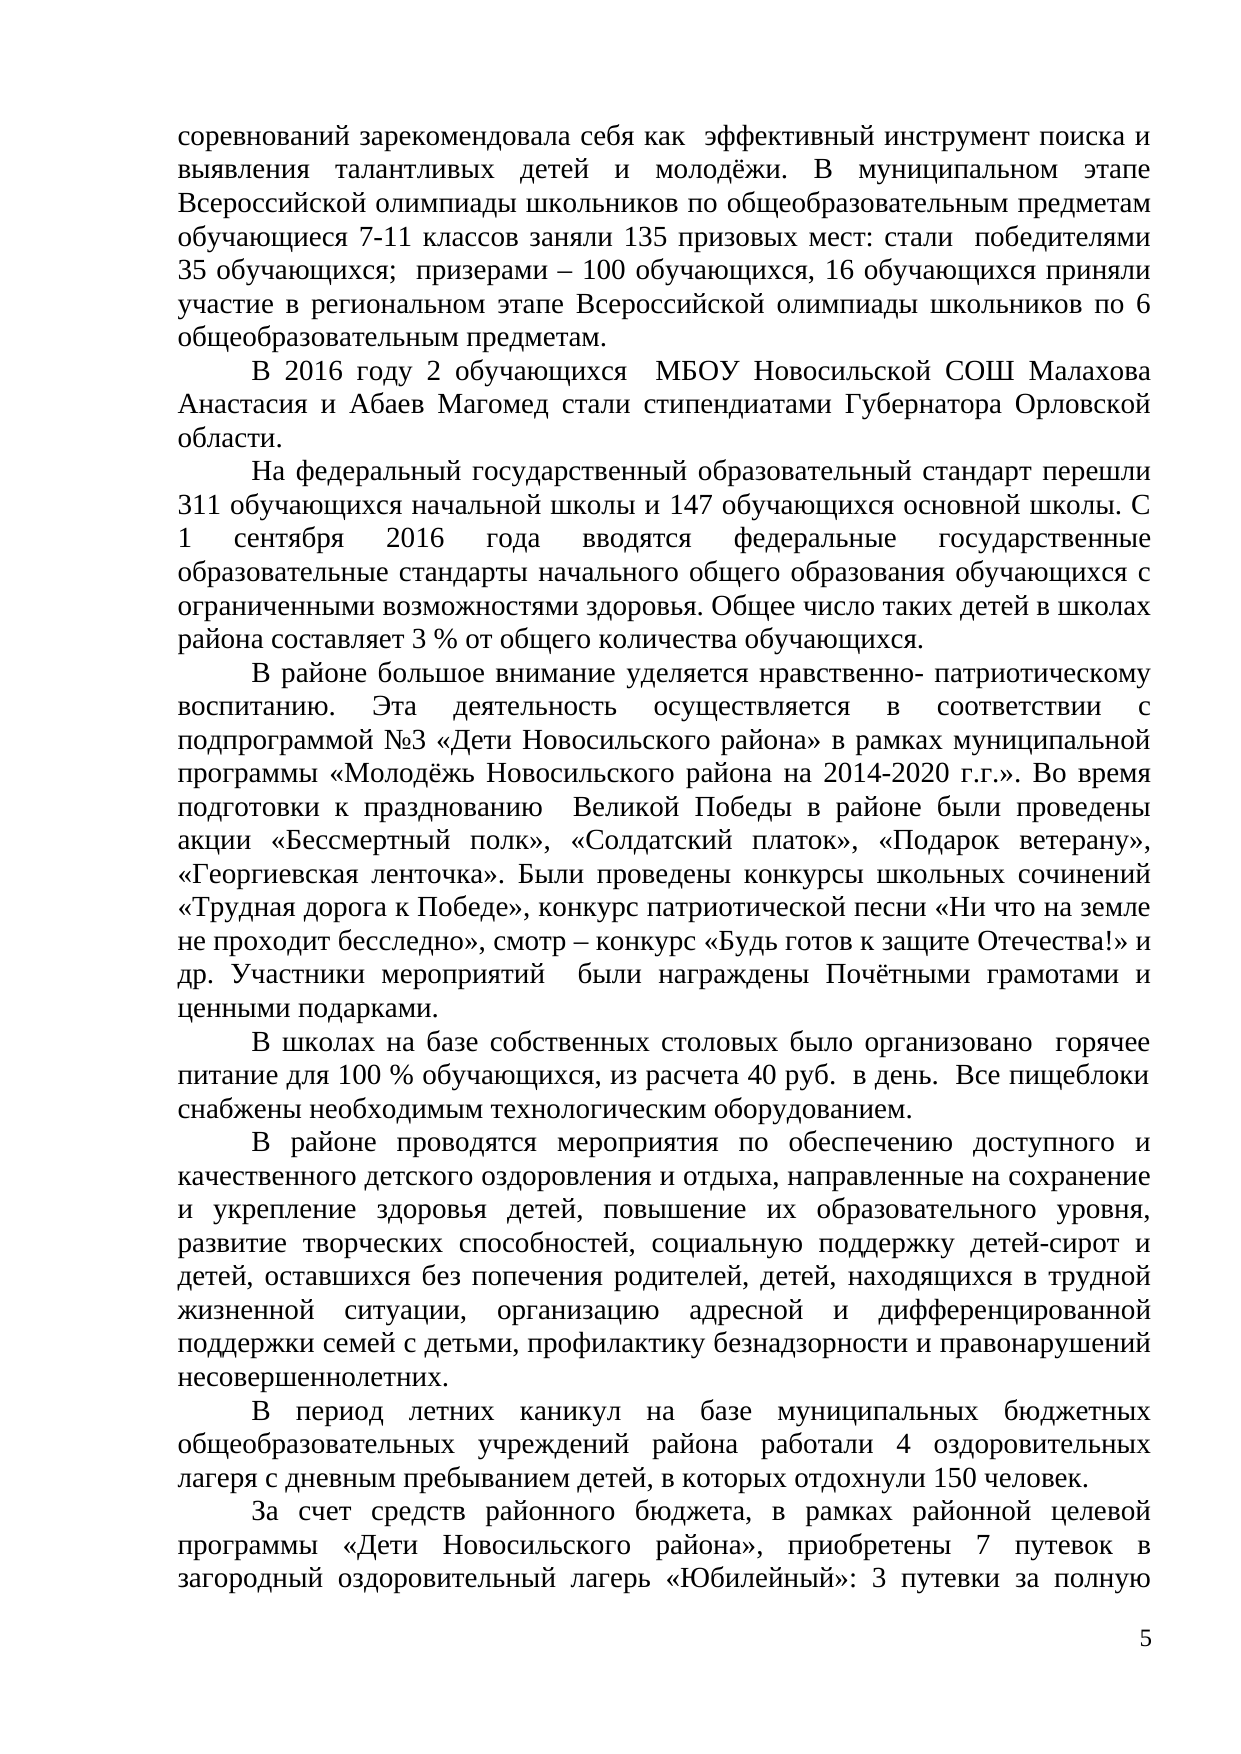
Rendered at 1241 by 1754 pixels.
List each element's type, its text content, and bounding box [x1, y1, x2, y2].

text В районе проводятся мероприятия по обеспечению доступного и качественного детского оздоровления и отдыха, направленные на сохранение и укрепление здоровья детей, повышение их образовательного уровня, развитие творческих способностей, социальную поддержку детей-сирот и детей, оставшихся без попечения родителей, детей, находящихся в трудной жизненной ситуации, организацию адресной и дифференцированной поддержки семей с детьми, профилактику безнадзорности и правонарушений несовершеннолетних. [177, 1124, 1152, 1393]
text В районе большое внимание уделяется нравственно- патриотическому воспитанию. Эта деятельность осуществляется в соответствии с подпрограммой №3 «Дети Новосильского района» в рамках муниципальной программы «Молодёжь Новосильского района на 2014-.г.». Во время подготовки к празднованию Великой Победы в районе были проведены акции «Бессмертный полк», «Солдатский платок», «Подарок ветерану», «Георгиевская ленточка». Были проведены конкурсы школьных сочинений «Трудная дорога к Победе», конкурс патриотической песни «Ни что на земле не проходит бесследно», смотр – конкурс «Будь готов к защите Отечества!» и др. Участники мероприятий были награждены Почётными грамотами и ценными подарками. [177, 655, 1152, 1024]
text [177, 118, 1152, 353]
text На федеральный государственный образовательный стандарт перешли 311 обучающихся начальной школы и 147 обучающихся основной школы. С 1 сентября 2016 года вводятся федеральные государственные образовательные стандарты начального общего образования обучающихся с ограниченными возможностями здоровья. Общее число таких детей в школах района составляет 3 % от общего количества обучающихся. [177, 453, 1152, 655]
text В период летних каникул на базе муниципальных бюджетных общеобразовательных учреждений района работали 4 оздоровительных лагеря с дневным пребыванием детей, в которых отдохнули 150 человек. [177, 1393, 1152, 1493]
text В школах на базе собственных столовых было организовано горячее питание для 100 % обучающихся, из расчета 40 руб. в день. Все пищеблоки снабжены необходимым технологическим оборудованием. [177, 1024, 1152, 1124]
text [177, 1493, 1152, 1594]
text В 2016 году 2 обучающихся МБОУ Новосильской СОШ Малахова Анастасия и Абаев Магомед стали стипендиатами Губернатора Орловской области. [177, 353, 1152, 453]
